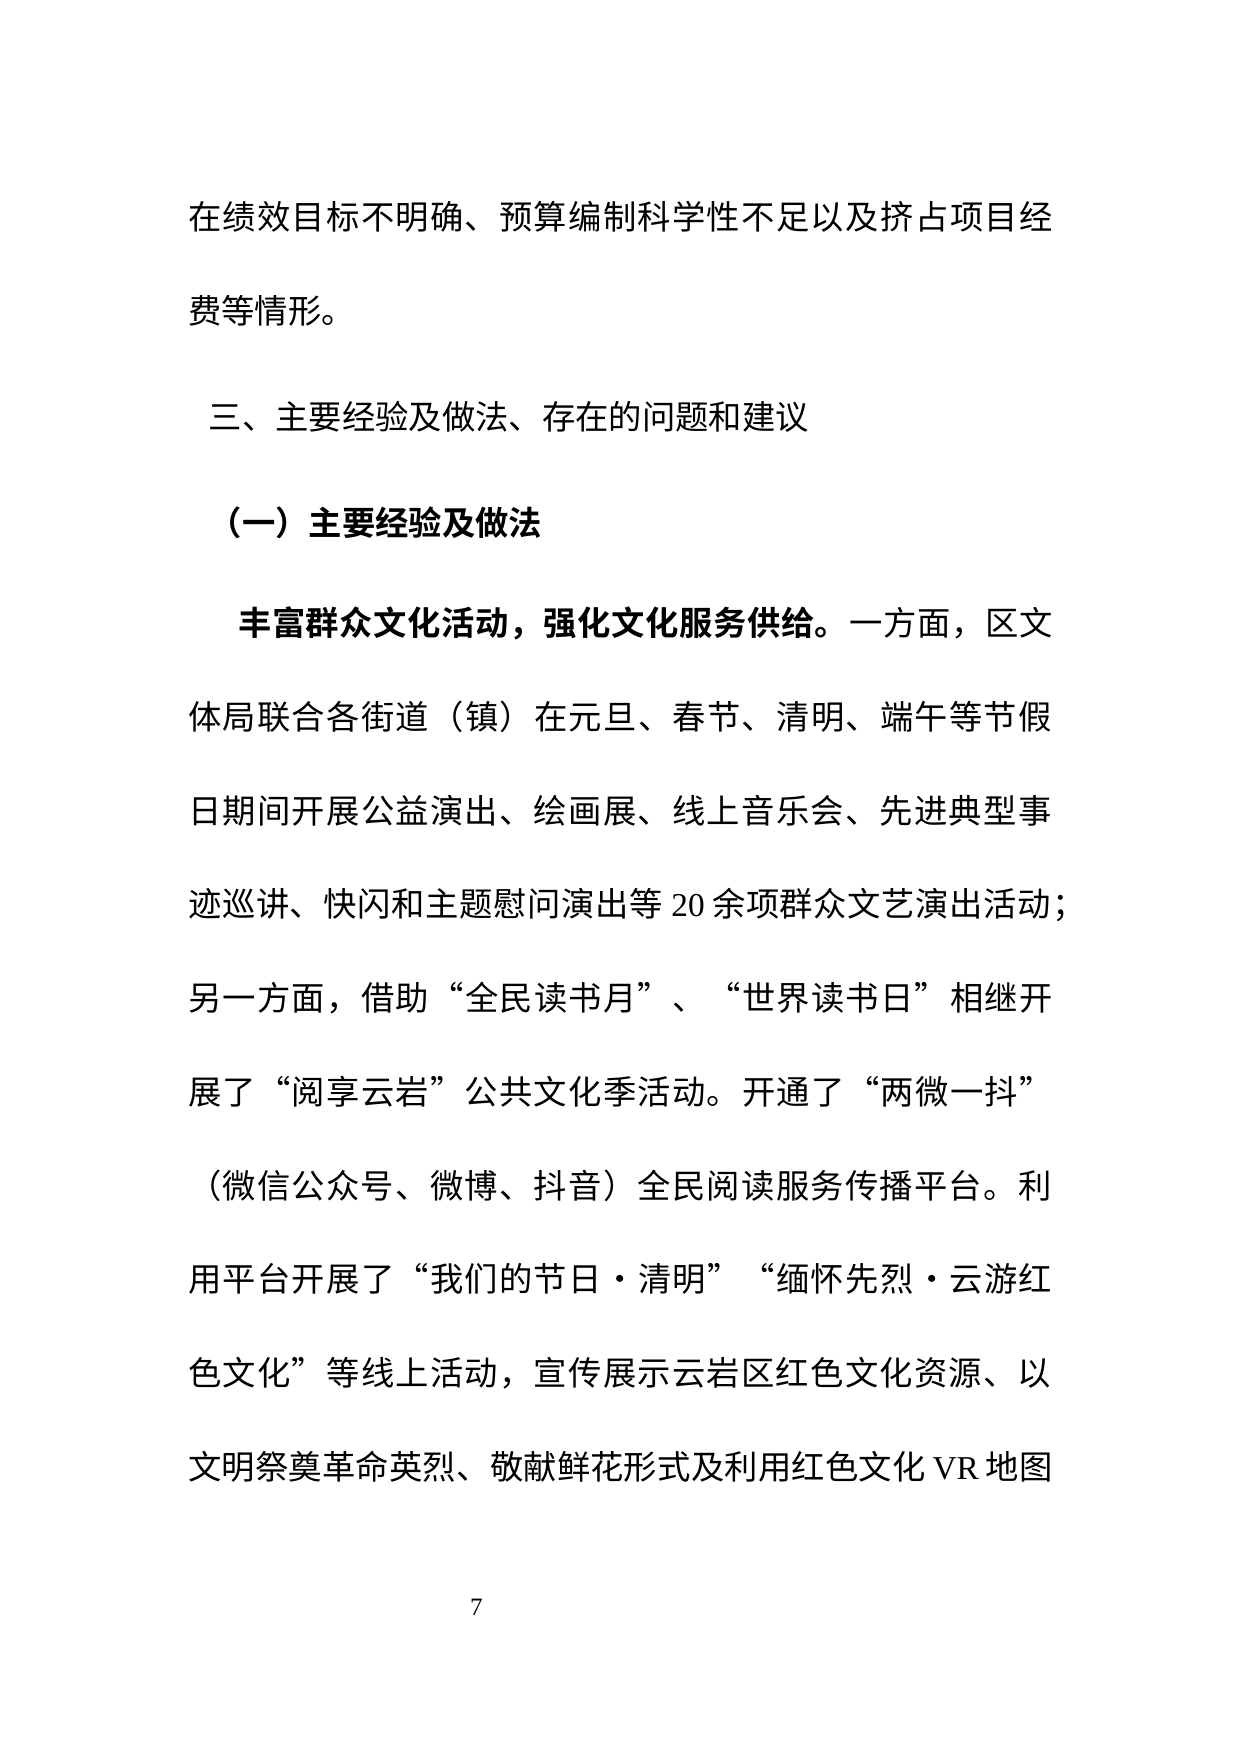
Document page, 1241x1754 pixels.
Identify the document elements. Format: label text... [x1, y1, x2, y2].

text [188, 574, 1052, 1512]
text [188, 168, 1052, 356]
subtitle （一）主要经验及做法 [188, 474, 1052, 568]
subtitle 三、主要经验及做法、存在的问题和建议 [188, 368, 1052, 462]
